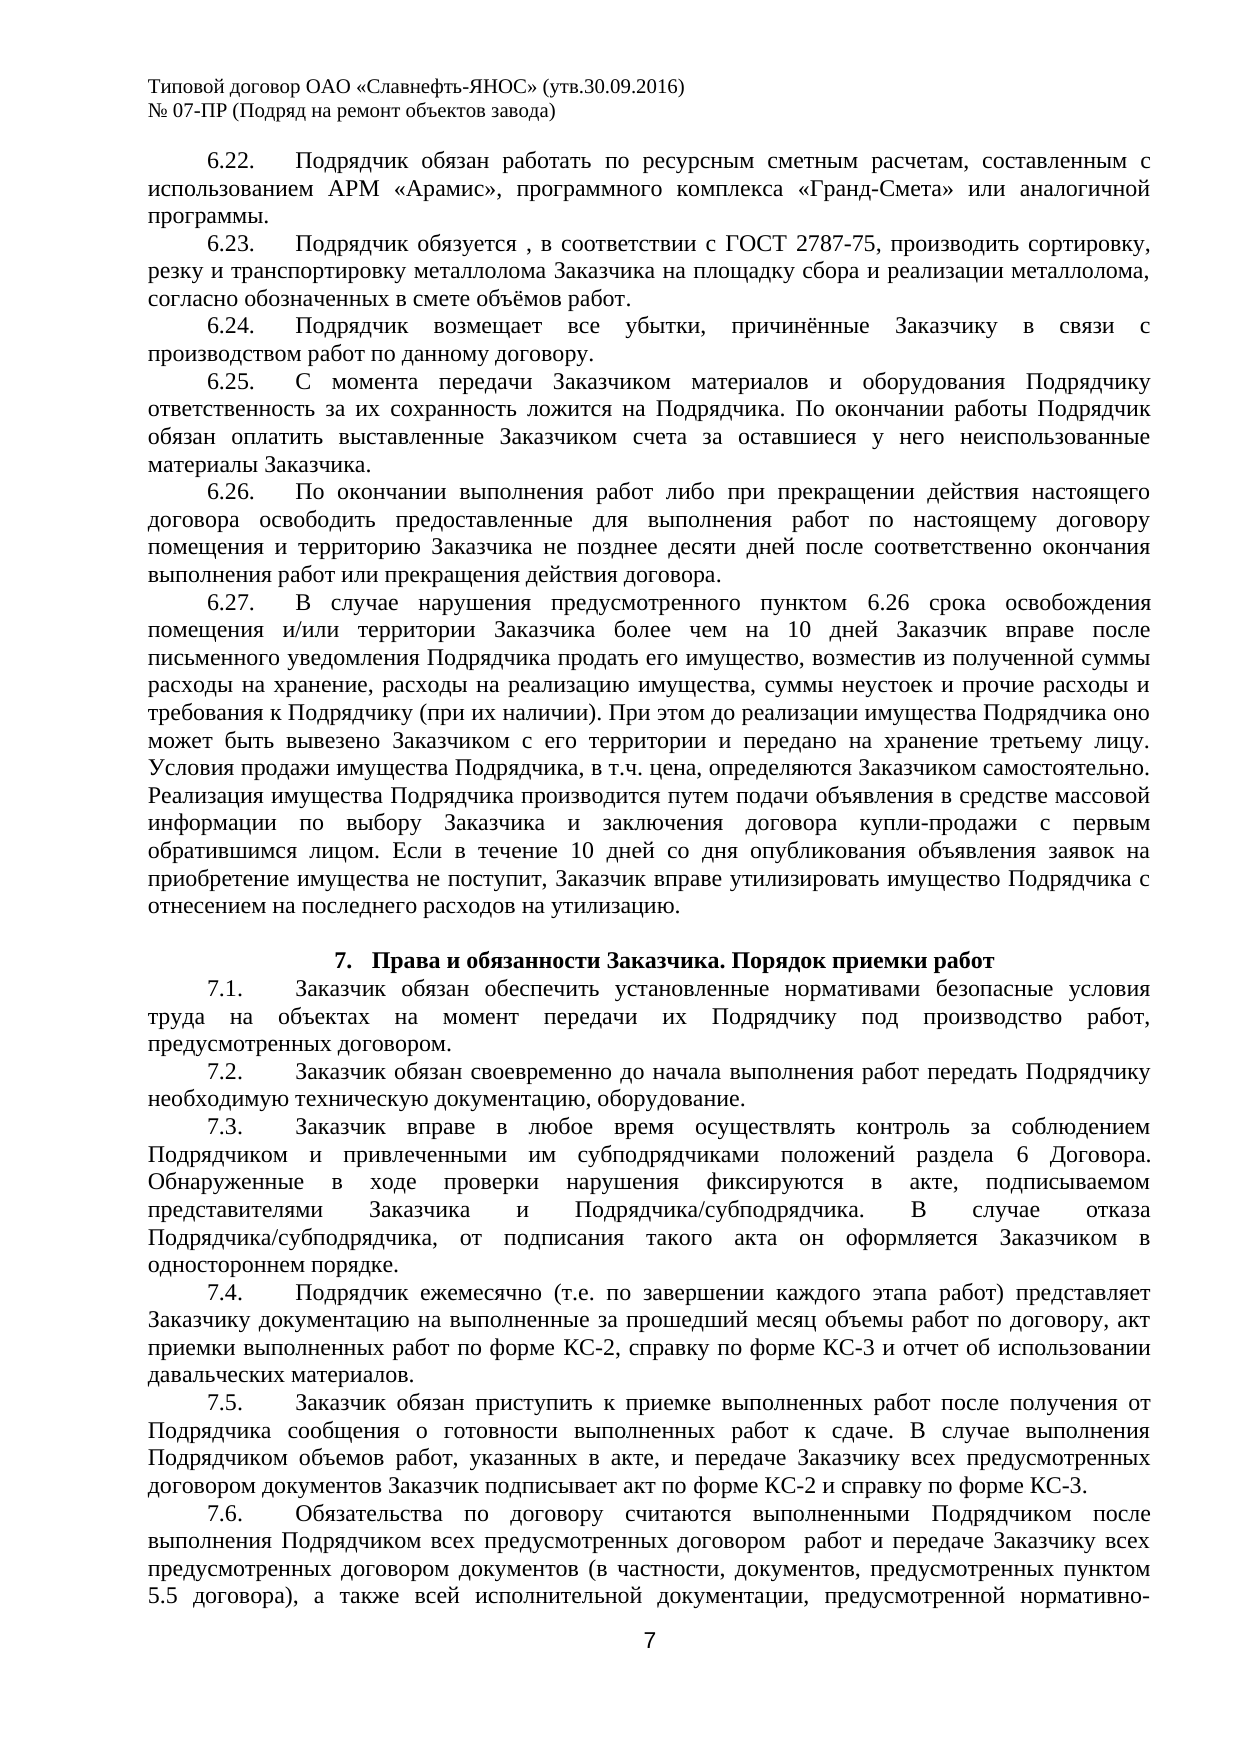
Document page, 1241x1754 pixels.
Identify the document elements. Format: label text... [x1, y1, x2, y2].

list Подрядчик возмещает все убытки, причинённые Заказчику в связи с производством работ по данному договору. [148, 312, 1152, 367]
list Права и обязанности Заказчика. Порядок приемки работ [177, 946, 1152, 974]
list По окончании выполнения работ либо при прекращении действия настоящего договора освободить предоставленные для выполнения работ по настоящему договору помещения и территорию Заказчика не позднее десяти дней после соответственно окончания выполнения работ или прекращения действия договора. [148, 477, 1152, 588]
list Подрядчик обязан работать [148, 146, 1152, 229]
list Подрядчик обязуется . [148, 229, 1152, 312]
list С момента передачи Заказчиком материалов и оборудования Подрядчику ответственность за их сохранность ложится на Подрядчика. По окончании работы Подрядчик обязан оплатить выставленные Заказчиком счета за оставшиеся у него неиспользованные материалы Заказчика. [148, 367, 1152, 477]
list Заказчик обязан своевременно до начала выполнения работ передать Подрядчику необходимую техническую документацию, оборудование. [148, 1057, 1152, 1112]
list Заказчик обязан обеспечить установленные нормативами безопасные условия труда на объектах на момент передачи их Подрядчику под производство работ, предусмотренных договором. [148, 974, 1152, 1057]
list Заказчик обязан приступить к приемке выполненных работ после получения от Подрядчика сообщения о готовности выполненных работ к сдаче. В случае выполнения Подрядчиком объемов работ, указанных в акте, и передаче Заказчику всех предусмотренных договором документов Заказчик подписывает акт по [148, 1388, 1152, 1498]
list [148, 1498, 1152, 1609]
list Заказчик вправе в любое время осуществлять контроль за соблюдением Подрядчиком и привлеченными им субподрядчиками положений раздела 6 Договора. Обнаруженные в ходе проверки нарушения фиксируются в акте, подписываемом представителями Заказчика и Подрядчика/субподрядчика. В случае отказа Подрядчика/субподрядчика, от подписания такого акта он оформляется Заказчиком в одностороннем порядке. [148, 1112, 1152, 1278]
list В случае нарушения предусмотренного пунктом 6.26 срока освобождения помещения и/или территории Заказчика более чем на 10 дней Заказчик вправе после письменного уведомления Подрядчика продать его имущество, возместив из полученной суммы расходы на хранение, расходы на реализацию имущества, суммы неустоек и прочие расходы и требования к Подрядчику (при их наличии). При этом до реализации имущества Подрядчика оно может быть вывезено Заказчиком с его территории и передано на хранение третьему лицу. Условия продажи имущества Подрядчика, в т.ч. цена, определяются Заказчиком самостоятельно. Реализация имущества Подрядчика производится путем подачи объявления в средстве массовой информации по выбору Заказчика и заключения договора купли-продажи с первым обратившимся лицом. Если в течение 10 дней со дня опубликования объявления заявок на приобретение имущества не поступит, Заказчик вправе утилизировать имущество Подрядчика с отнесением на последнего расходов на утилизацию. [148, 588, 1152, 919]
list Подрядчик ежемесячно (т.е. по завершении каждого этапа работ) представляет Заказчику документацию на выполненные за прошедший месяц объемы работ по договору, акт приемки выполненных работ по форме [148, 1278, 1152, 1388]
